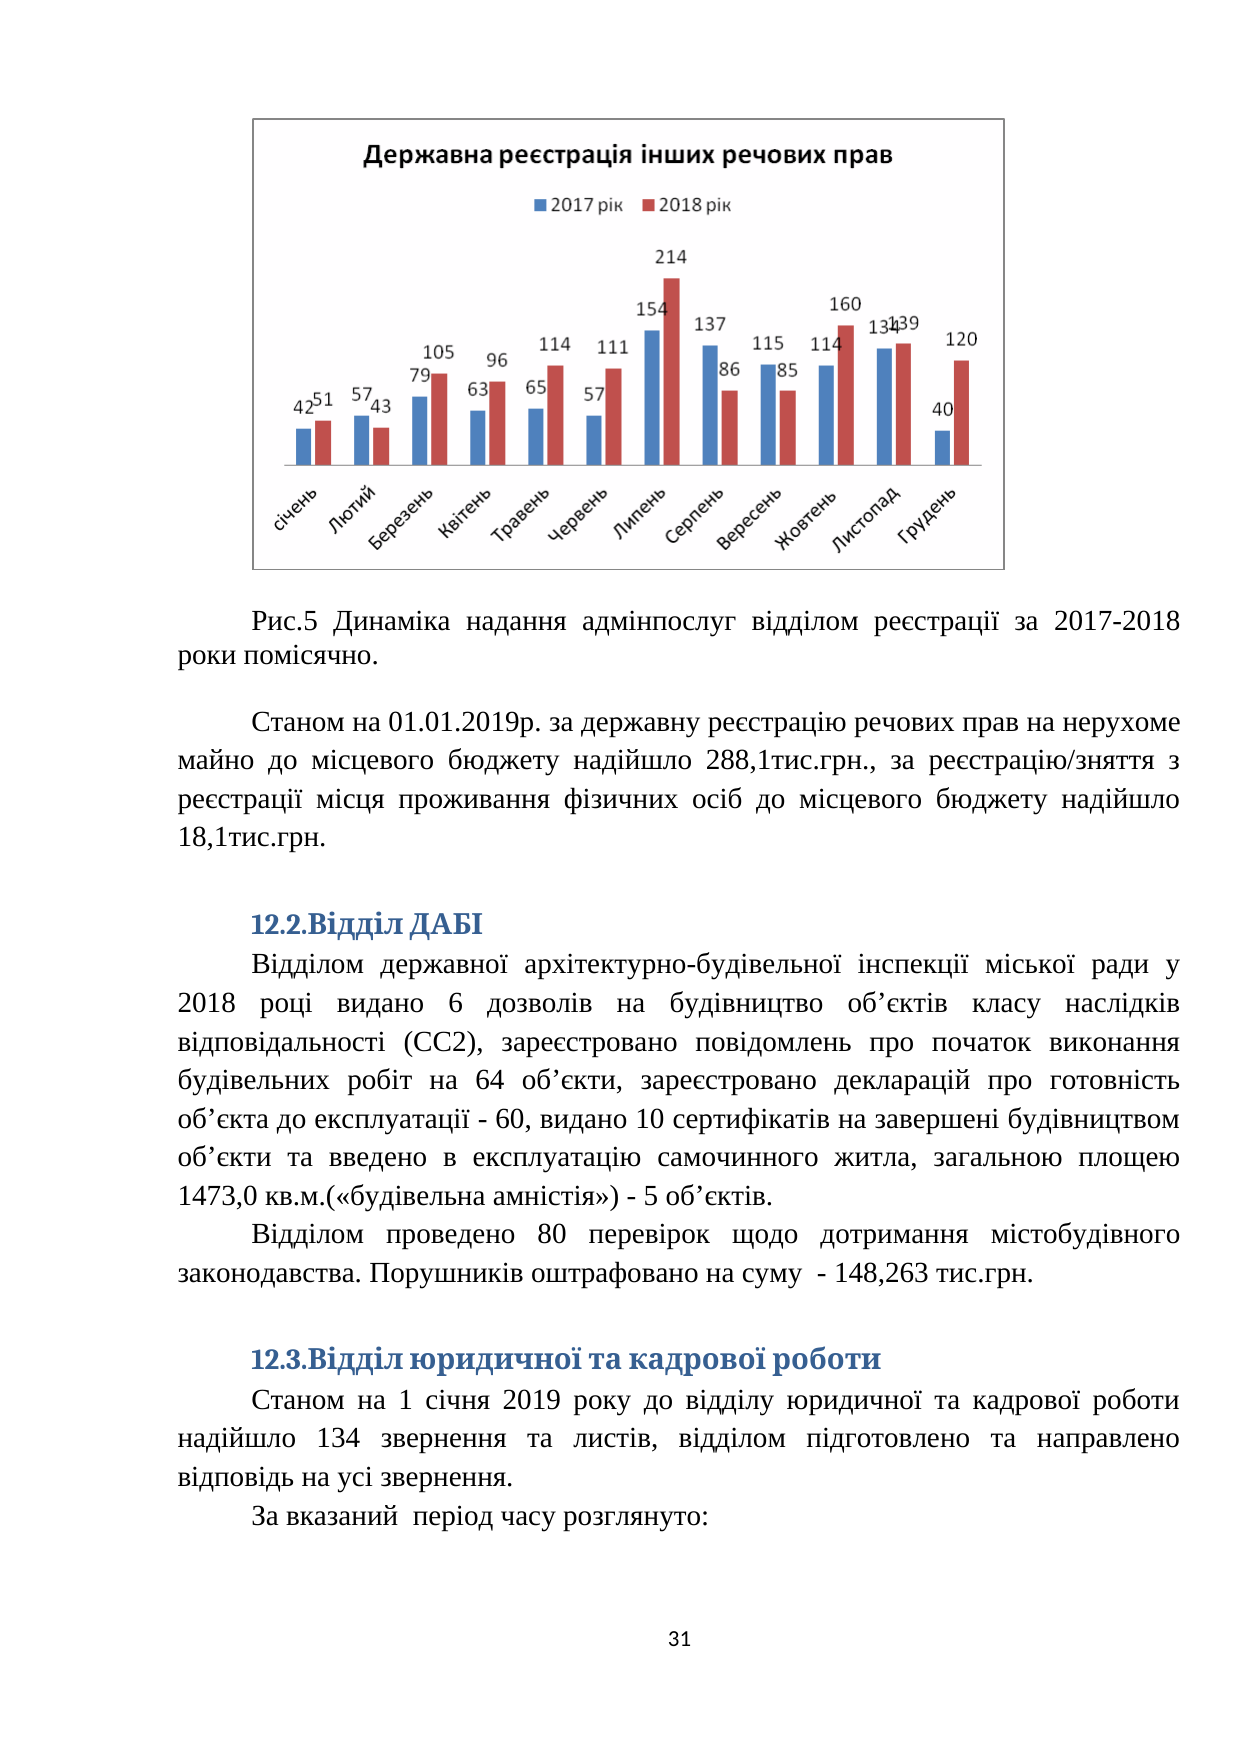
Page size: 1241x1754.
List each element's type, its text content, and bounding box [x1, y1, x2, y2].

subtitle 12.3.Відділ юридичної та кадрової роботи [251, 1343, 1181, 1377]
text Відділом державної архітектурно-будівельної інспекції міської ради у 2018 році видано 6 дозволів на будівництво об’єктів класу наслідків відповідальності (СС2), зареєстровано повідомлень про початок виконання будівельних робіт на 64 об’єкти, зареєстровано декларацій про готовність об’єкта до експлуатації - 60, видано 10 сертифікатів на завершені будівництвом об’єкти та введено в експлуатацію самочинного житла, загальною площею 1473,0 кв.м.(«будівельна амністія») - 5 об’єктів. [177, 947, 1181, 1211]
subtitle 12.2.Відділ ДАБІ [251, 908, 1181, 942]
text За вказаний період часу розглянуто: [177, 1498, 1181, 1531]
text Станом на 1 січня 2019 року до відділу юридичної та кадрової роботи надійшло 134 звернення та листів, відділом підготовлено та направлено відповідь на усі звернення. [177, 1382, 1181, 1493]
picture [251, 118, 1005, 570]
text Відділом проведено 80 перевірок щодо дотримання містобудівного законодавства. Порушників оштрафовано на суму - 148,263 тис.грн. [177, 1216, 1181, 1288]
text Станом на 01.01.2019р. за державну реєстрацію речових прав на нерухоме майно до місцевого бюджету надійшло 288,1тис.грн., за реєстрацію/зняття з реєстрації місця проживання фізичних осіб до місцевого бюджету надійшло 18,1тис.грн. [177, 704, 1181, 853]
text Рис.5 Динаміка надання адмінпослуг відділом реєстрації за 2017-2018 роки помісячно. [177, 603, 1181, 670]
